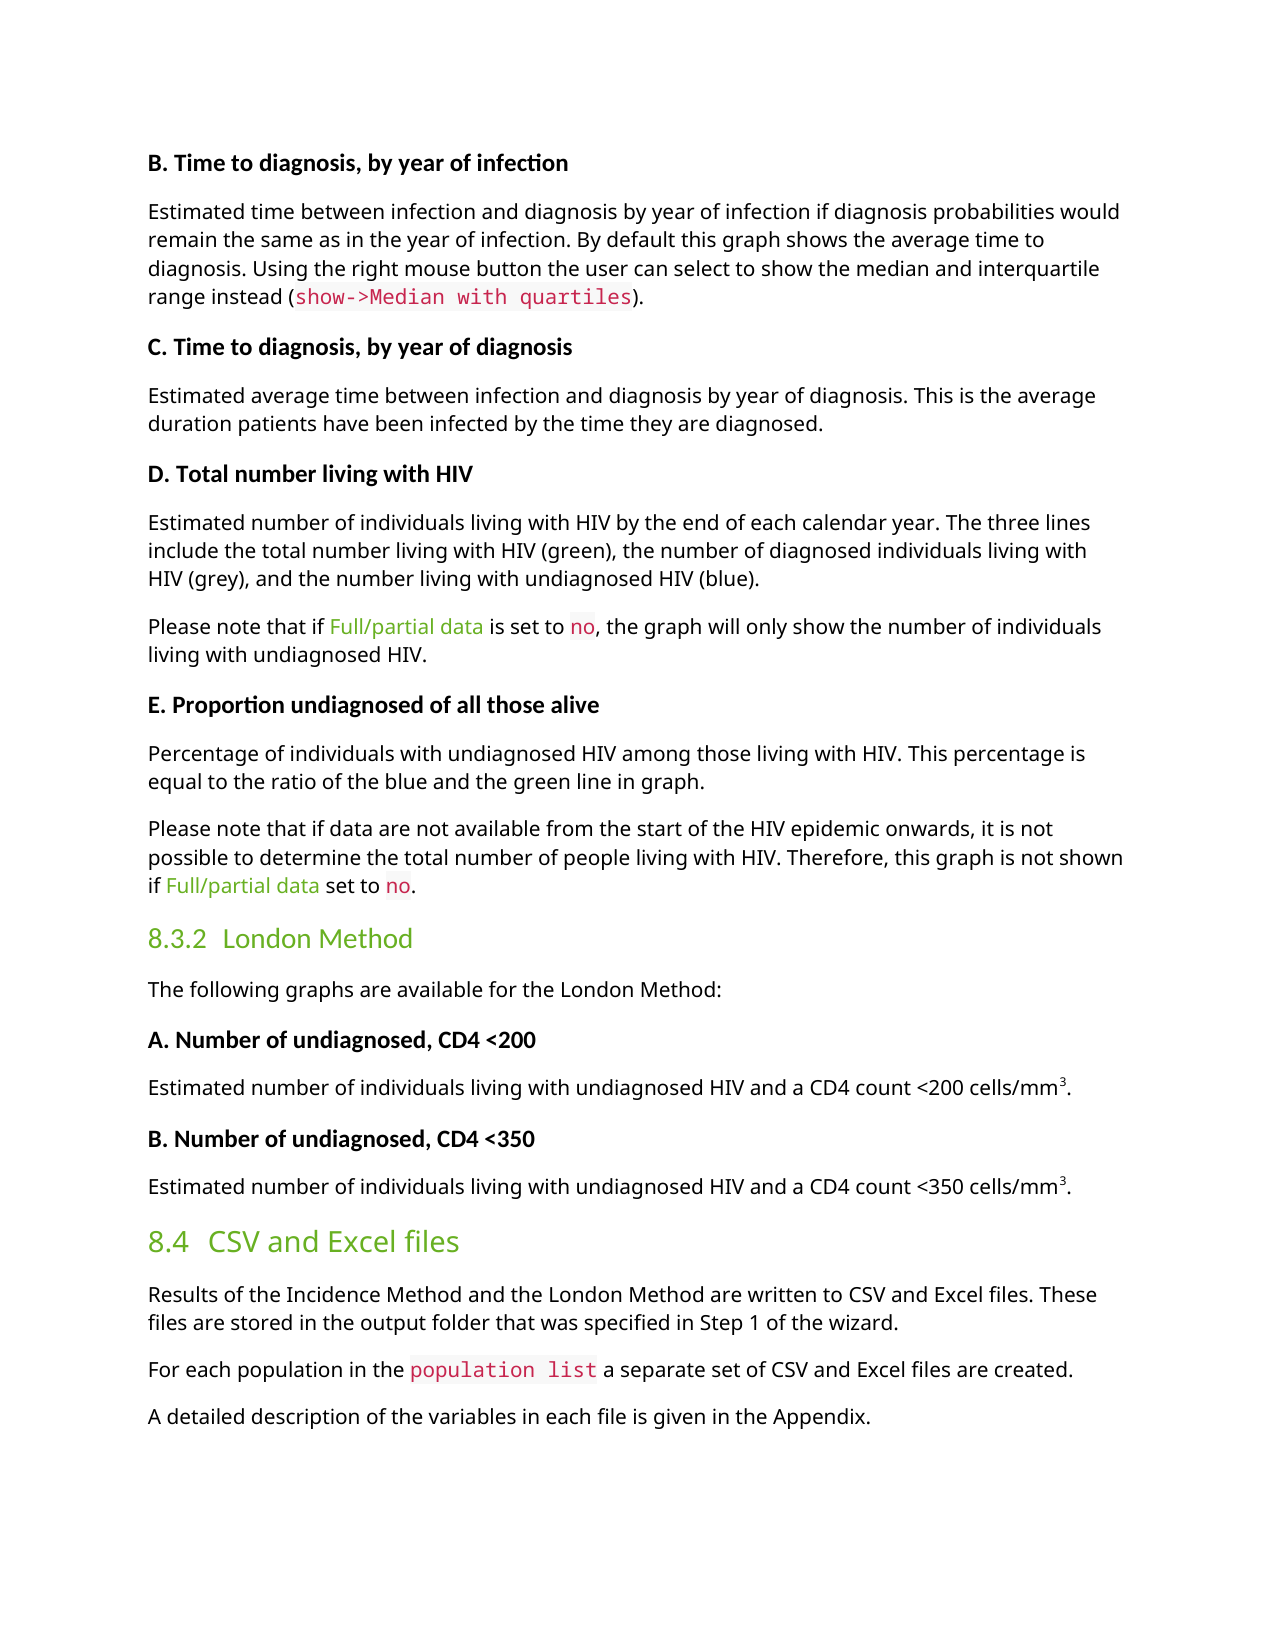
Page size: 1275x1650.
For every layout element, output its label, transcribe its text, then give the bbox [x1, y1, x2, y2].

text Estimated time between infection and diagnosis by year of infection if diagnosis probabilities would remain the same as in the year of infection. By default this graph shows the average time to diagnosis. Using the right mouse button the user can select to show the median and interquartile range instead (show->Median with quartiles). [148, 197, 1127, 311]
text Estimated number of individuals living with undiagnosed HIV and a CD4 count <350 cells/mm3. [148, 1172, 1127, 1200]
text Estimated number of individuals living with undiagnosed HIV and a CD4 count <200 cells/mm3. [148, 1073, 1127, 1102]
subtitle CSV and Excel files [148, 1221, 1127, 1261]
text A detailed description of the variables in each file is given in the Appendix. [148, 1402, 1127, 1431]
text Please note that if Full/partial data is set to no, the graph will only show the number of individuals living with undiagnosed HIV. [148, 612, 1127, 669]
text Please note that if data are not available from the start of the HIV epidemic onwards, it is not possible to determine the total number of people living with HIV. Therefore, this graph is not shown if Full/partial data set to no. [148, 814, 1127, 900]
subtitle B. Time to diagnosis, by year of infection [148, 148, 1127, 178]
subtitle C. Time to diagnosis, by year of diagnosis [148, 331, 1127, 362]
text For each population in the population list a separate set of CSV and Excel files are created. [597, 1355, 1127, 1384]
subtitle D. Total number living with HIV [148, 458, 1127, 489]
text Results of the Incidence Method and the London Method are written to CSV and Excel files. These files are stored in the output folder that was specified in Step 1 of the wizard. [148, 1280, 1127, 1337]
subtitle E. Proportion undiagnosed of all those alive [148, 689, 1127, 720]
text Estimated number of individuals living with HIV by the end of each calendar year. The three lines include the total number living with HIV (green), the number of diagnosed individuals living with HIV (grey), and the number living with undiagnosed HIV (blue). [148, 508, 1127, 593]
text Percentage of individuals with undiagnosed HIV among those living with HIV. This percentage is equal to the ratio of the blue and the green line in graph. [148, 739, 1127, 796]
subtitle B. Number of undiagnosed, CD4 <350 [148, 1123, 1127, 1153]
text Estimated average time between infection and diagnosis by year of diagnosis. This is the average duration patients have been infected by the time they are diagnosed. [148, 381, 1127, 438]
subtitle A. Number of undiagnosed, CD4 <200 [148, 1024, 1127, 1055]
text The following graphs are available for the London Method: [148, 975, 1127, 1003]
subtitle London Method [148, 921, 1127, 956]
text For each population in the population list a separate set of CSV and Excel files are created. [148, 1355, 410, 1384]
